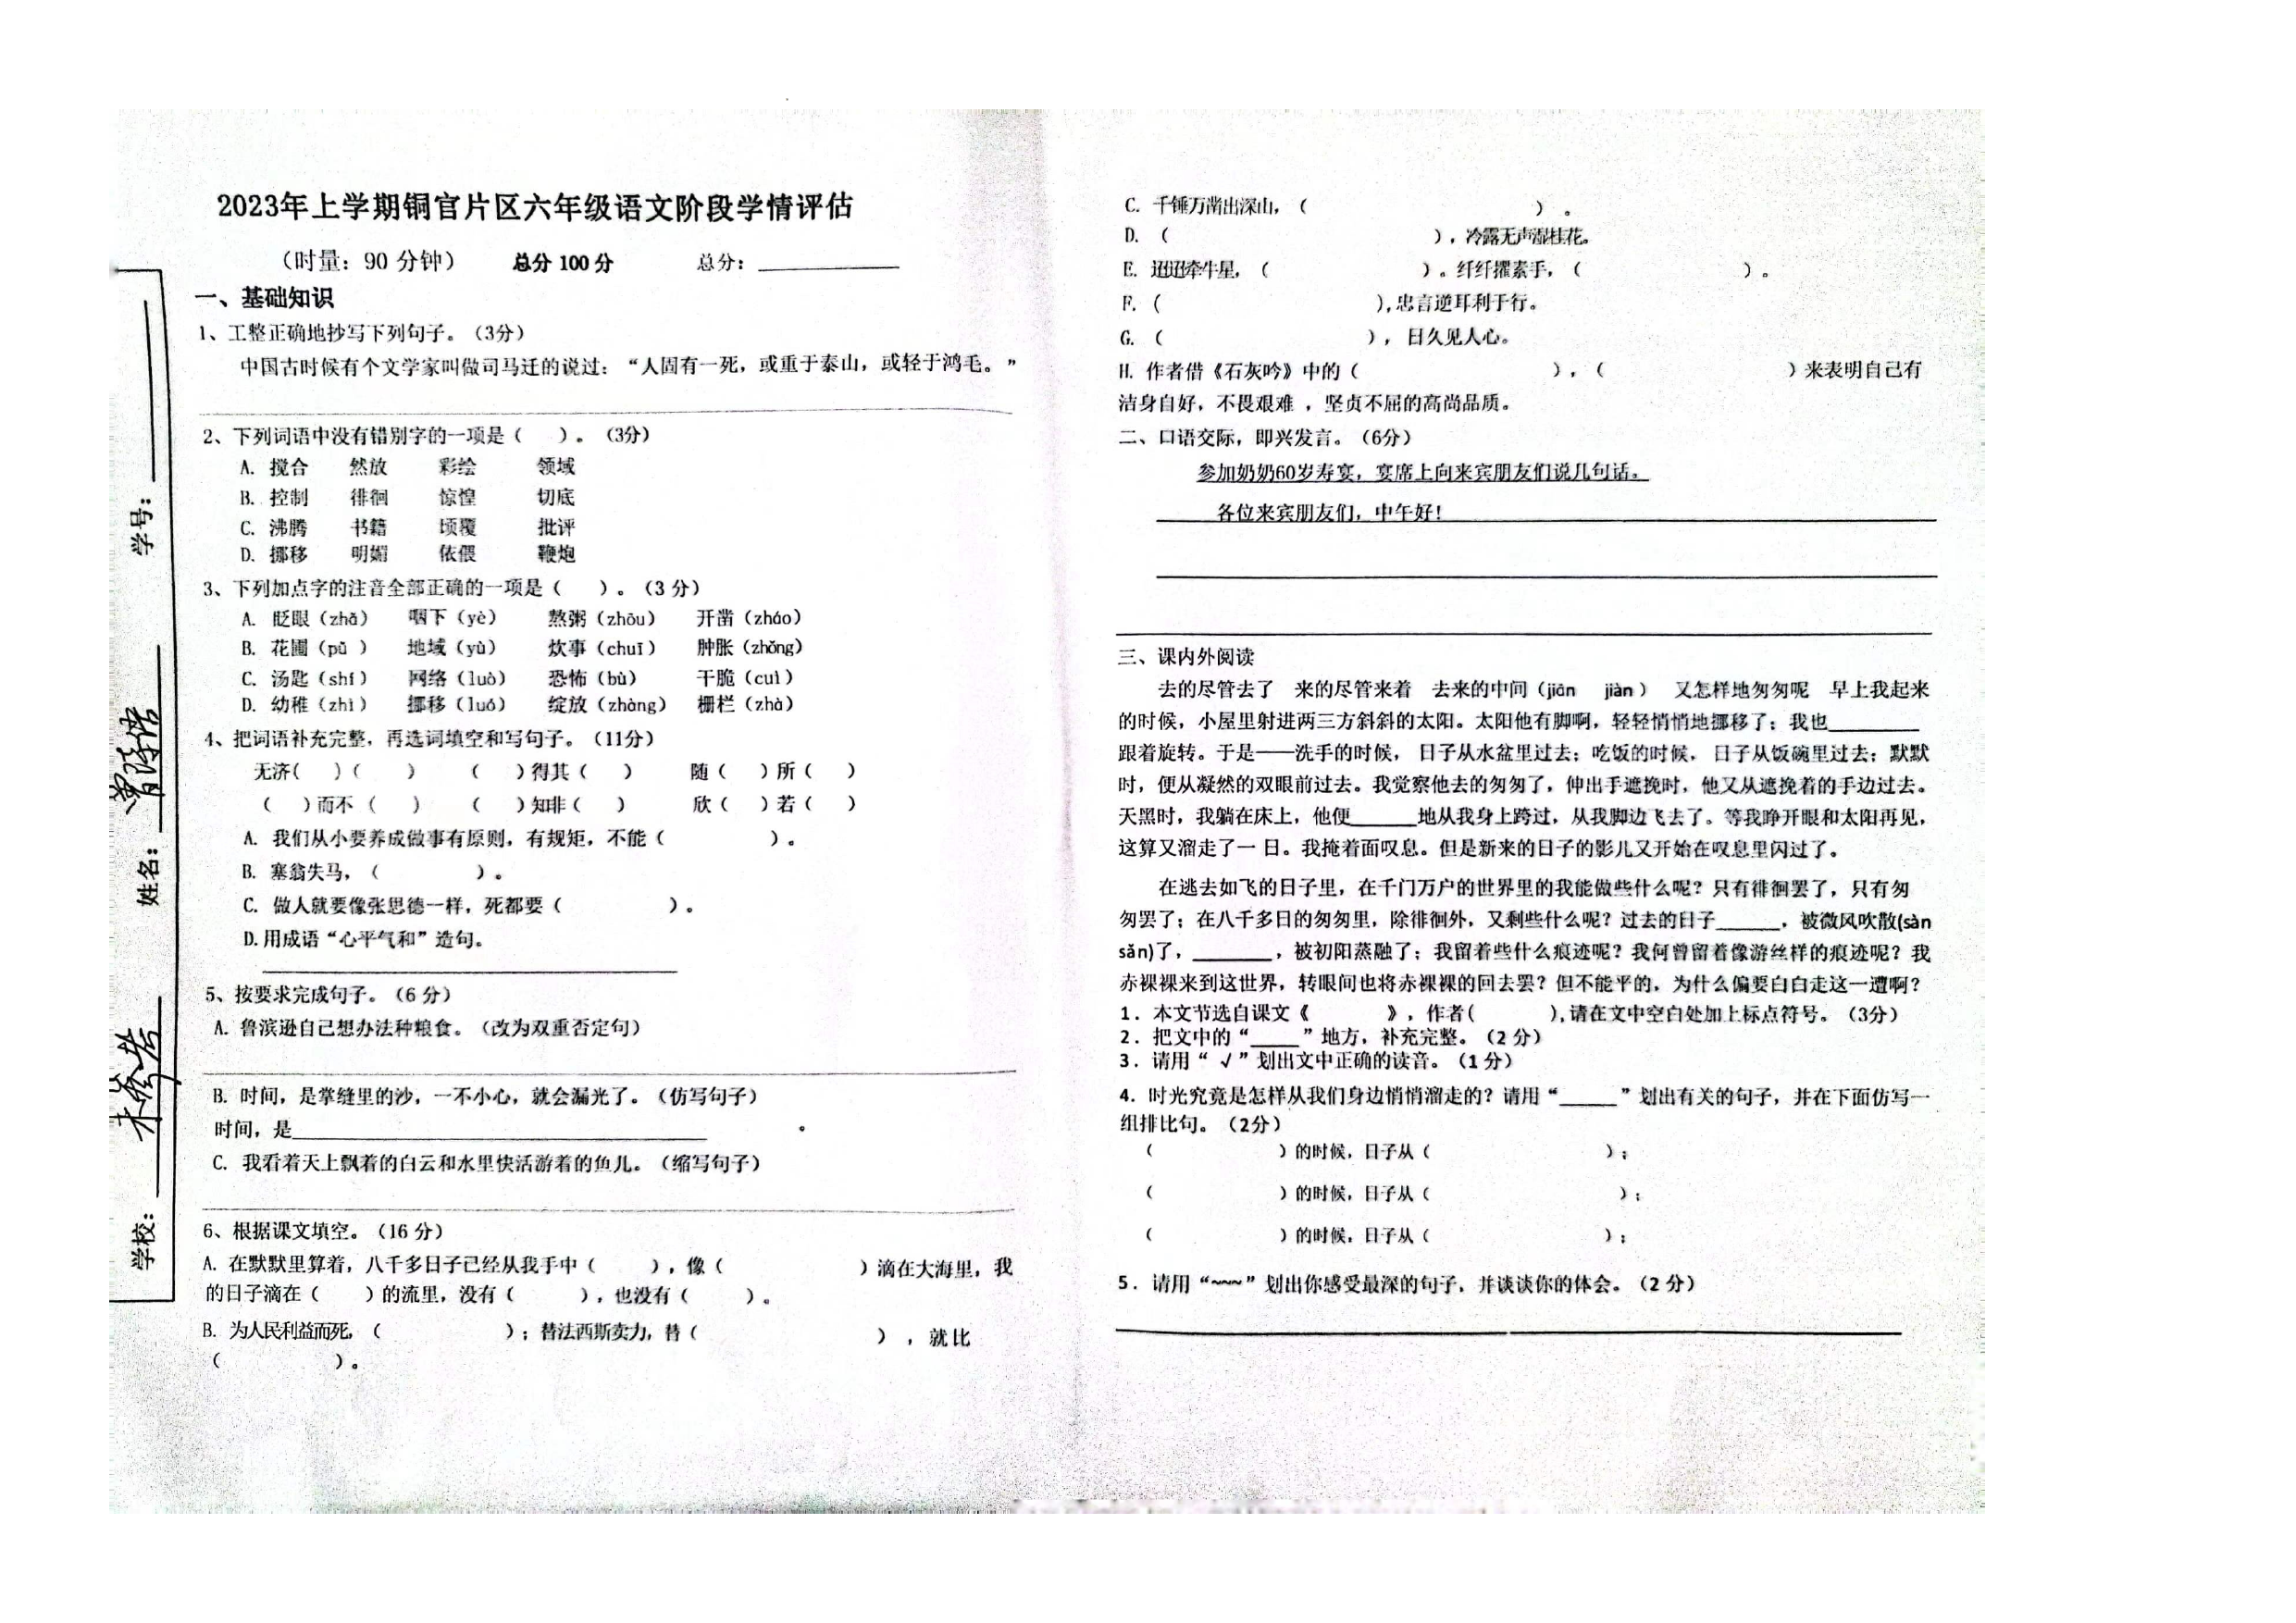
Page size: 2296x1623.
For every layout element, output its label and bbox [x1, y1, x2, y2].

picture [109, 109, 1985, 1514]
